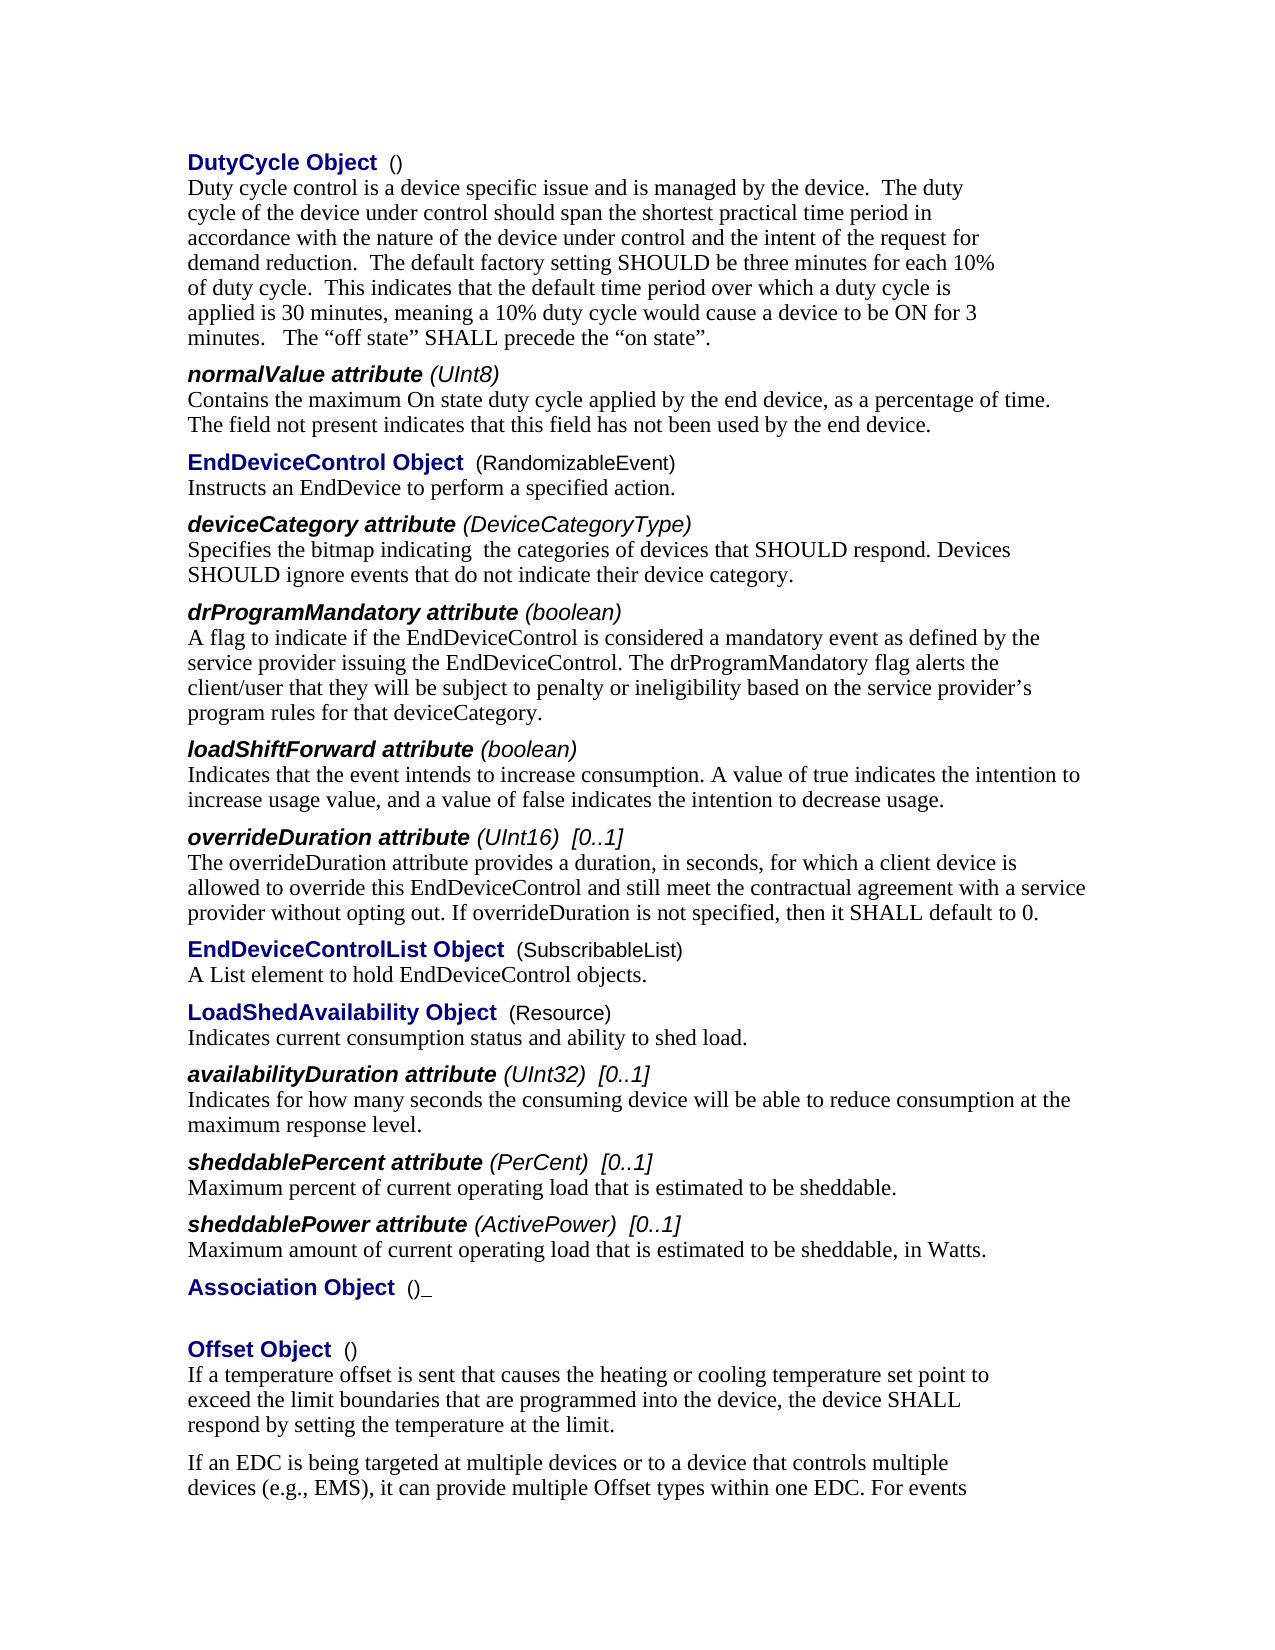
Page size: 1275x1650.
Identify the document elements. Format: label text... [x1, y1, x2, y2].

text DutyCycle Object () [187, 150, 1087, 175]
text sheddablePercent attribute (PerCent) [0..1] [187, 1150, 1087, 1175]
text Offset Object () [187, 1337, 1087, 1362]
text If a temperature offset is sent that causes the heating or cooling temperature set point to exceed the limit boundaries that are programmed into the device, the device SHALL respond by setting the temperature at the limit. [187, 1362, 1012, 1437]
text Instructs an EndDevice to perform a specified action. [187, 475, 1012, 500]
text Association Object () [187, 1275, 1087, 1300]
text Maximum amount of current operating load that is estimated to be sheddable, in Watts. [187, 1237, 1087, 1262]
text EndDeviceControlList Object (SubscribableList) [187, 937, 1087, 962]
text Contains the maximum On state duty cycle applied by the end device, as a percentage of time. The field not present indicates that this field has not been used by the end device. [187, 387, 1087, 437]
text drProgramMandatory attribute (boolean) [187, 600, 1087, 625]
text A List element to hold EndDeviceControl objects. [187, 962, 1012, 987]
text Duty cycle control is a device specific issue and is managed by the device. The duty cycle of the device under control should span the shortest practical time period in accordance with the nature of the device under control and the intent of the request for demand reduction. The default factory setting SHOULD be three minutes for each 10% of duty cycle. This indicates that the default time period over which a duty cycle is applied is 30 minutes, meaning a 10% duty cycle would cause a device to be ON for 3 minutes. The “off state” SHALL precede the “on state”. [187, 175, 1012, 350]
text The overrideDuration attribute provides a duration, in seconds, for which a client device is allowed to override this EndDeviceControl and still meet the contractual agreement with a service provider without opting out. If overrideDuration is not specified, then it SHALL default to 0. [187, 850, 1087, 925]
text A flag to indicate if the EndDeviceControl is considered a mandatory event as defined by the service provider issuing the EndDeviceControl. The drProgramMandatory flag alerts the client/user that they will be subject to penalty or ineligibility based on the service provider’s program rules for that deviceCategory. [187, 625, 1087, 725]
text sheddablePower attribute (ActivePower) [0..1] [187, 1212, 1087, 1237]
text Specifies the bitmap indicating the categories of devices that SHOULD respond. Devices SHOULD ignore events that do not indicate their device category. [187, 537, 1087, 587]
text deviceCategory attribute (DeviceCategoryType) [187, 512, 1087, 537]
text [187, 1450, 1012, 1500]
text EndDeviceControl Object (RandomizableEvent) [187, 450, 1087, 475]
text Indicates current consumption status and ability to shed load. [187, 1025, 1012, 1050]
text Indicates that the event intends to increase consumption. A value of true indicates the intention to increase usage value, and a value of false indicates the intention to decrease usage. [187, 762, 1087, 812]
text normalValue attribute (UInt8) [187, 362, 1087, 387]
text Indicates for how many seconds the consuming device will be able to reduce consumption at the maximum response level. [187, 1087, 1087, 1137]
text availabilityDuration attribute (UInt32) [0..1] [187, 1062, 1087, 1087]
text Maximum percent of current operating load that is estimated to be sheddable. [187, 1175, 1087, 1200]
text loadShiftForward attribute (boolean) [187, 737, 1087, 762]
text LoadShedAvailability Object (Resource) [187, 1000, 1087, 1025]
text overrideDuration attribute (UInt16) [0..1] [187, 825, 1087, 850]
